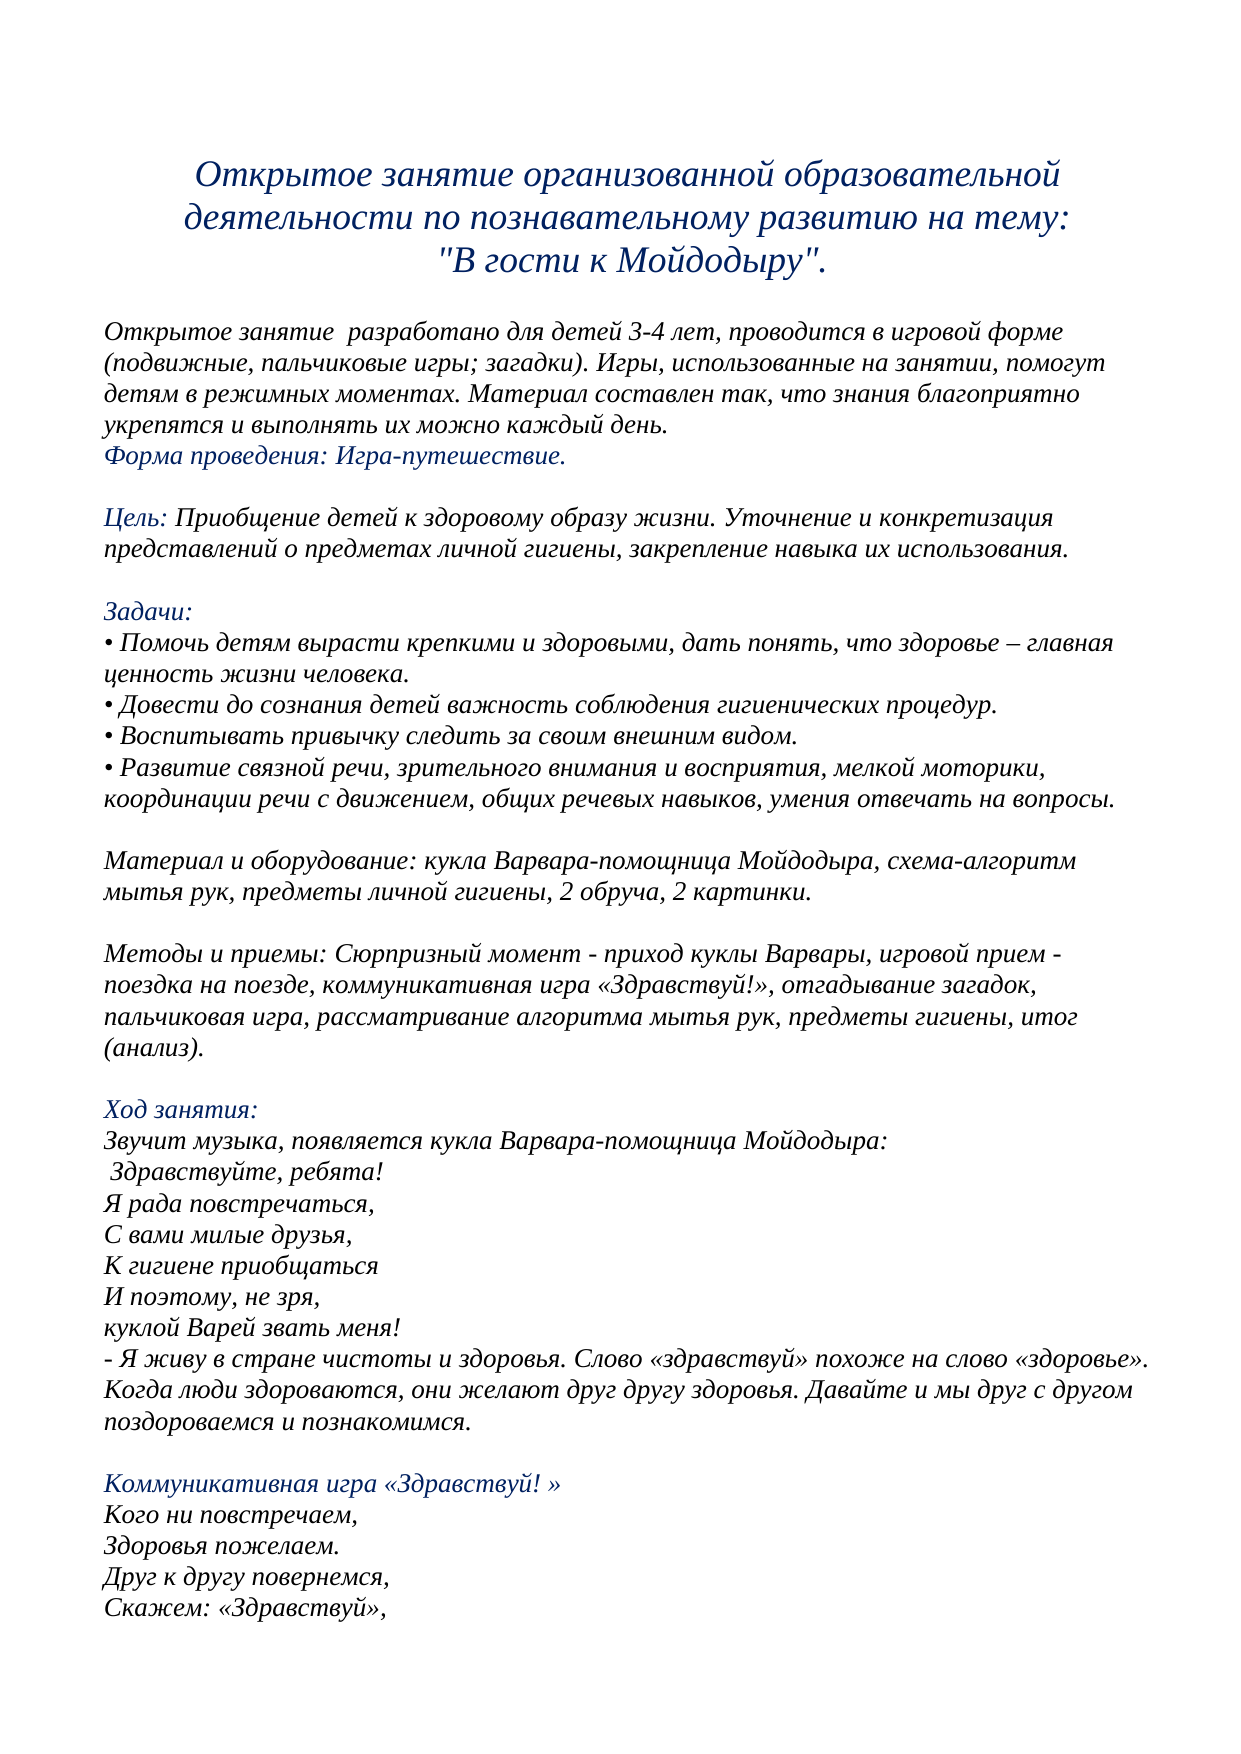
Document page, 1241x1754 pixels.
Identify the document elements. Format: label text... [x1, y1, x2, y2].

text Открытое занятие организованной образовательной деятельности по познавательному развитию на тему: [103, 152, 1152, 238]
text Форма проведения: Игра-путешествие. Цель: Приобщение детей к здоровому образу жизни. Уточнение и конкретизация представлений о предметах личной гигиены, закрепление навыка их использования. Задачи: • Помочь детям вырасти крепкими и здоровыми, дать понять, что здоровье – главная ценность жизни человека. • Довести до сознания детей важность соблюдения гигиенических процедур. • Воспитывать привычку следить за своим внешним видом. • Развитие связной речи, зрительного внимания и восприятия, мелкой моторики, координации речи с движением, общих речевых навыков, умения отвечать на вопросы. Материал и оборудование: кукла Варвара-помощница Мойдодыра, схема-алгоритм мытья рук, предметы личной гигиены, 2 обруча, 2 картинки. Методы и приемы: Сюрпризный момент - приход куклы Варвары, игровой прием - поездка на поезде, коммуникативная игра «Здравствуй!», отгадывание загадок, пальчиковая игра, рассматривание алгоритма мытья рук, предметы гигиены, итог (анализ). [103, 439, 1152, 1062]
text Ход занятия: [103, 1093, 1152, 1124]
text Открытое занятие разработано для детей 3-4 лет, проводится в игровой форме (подвижные, пальчиковые игры; загадки). Игры, использованные на занятии, помогут детям в режимных моментах. Материал составлен так, что знания благоприятно укрепятся и выполнять их можно каждый день. [103, 314, 1152, 439]
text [103, 1156, 1152, 1623]
text "В гости к Мойдодыру". [103, 238, 1152, 281]
text Звучит музыка, появляется кукла Варвара-помощница Мойдодыра: [103, 1124, 1152, 1156]
